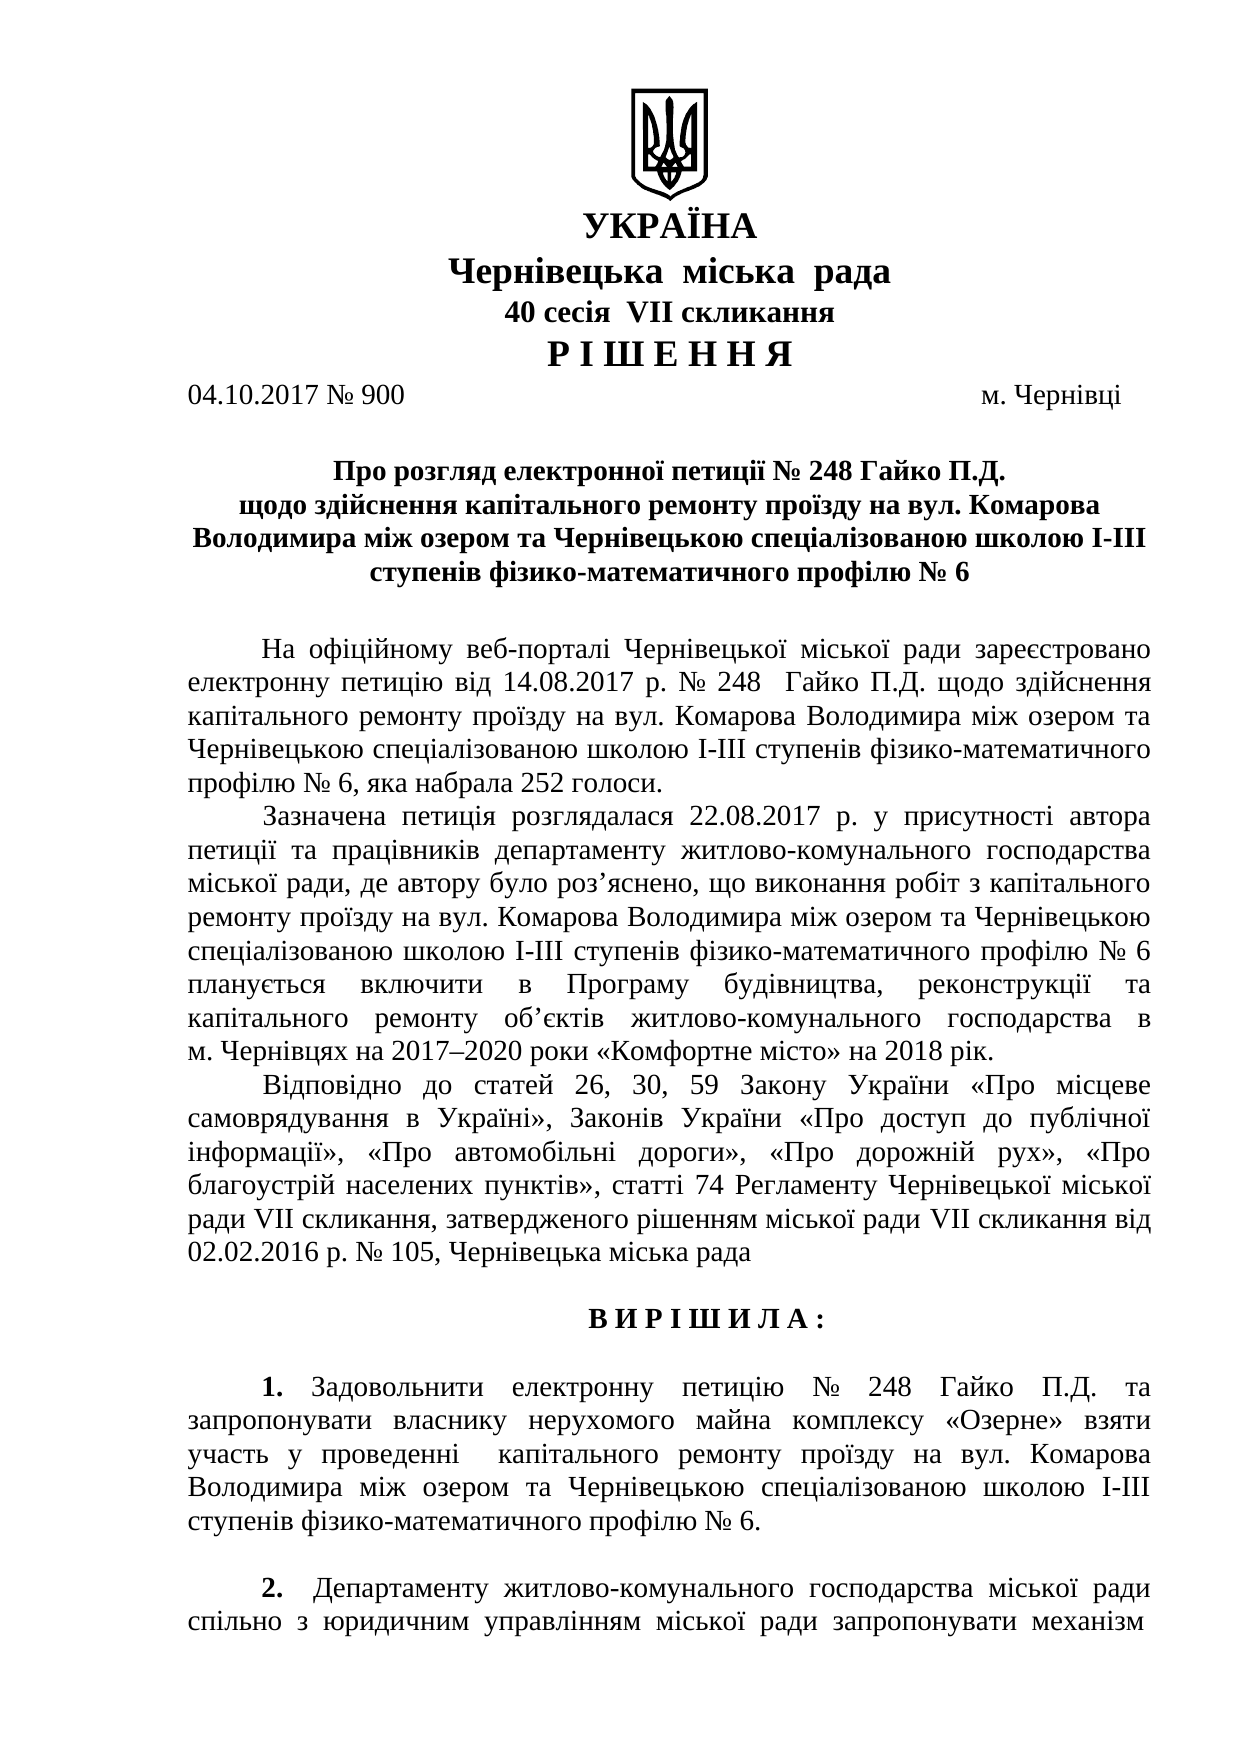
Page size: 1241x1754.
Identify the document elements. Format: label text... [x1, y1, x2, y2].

text 1. Задовольнити електронну петицію № 248 Гайко П.Д. та запропонувати власнику нерухомого майна комплексу «Озерне» взяти участь у проведенні капітального ремонту проїзду на вул. Комарова Володимира між озером та Чернівецькою спеціалізованою школою І-ІІІ ступенів фізико-математичного профілю № 6. [187, 1369, 1152, 1536]
text В И Р І Ш И Л А : [187, 1302, 1152, 1335]
text На офіційному веб-порталі Чернівецької міської ради зареєстровано електронну петицію від 14.08.2017 р. № 248 Гайко П.Д. щодо здійснення капітального ремонту проїзду на вул. Комарова Володимира між озером та Чернівецькою спеціалізованою школою І-ІІІ ступенів фізико-математичного профілю № 6, яка набрала 252 голоси. [187, 631, 1152, 798]
text 40 сесія VІІ скликання [187, 293, 1152, 329]
text щодо здійснення капітального ремонту проїзду на вул. Комарова Володимира між озером та Чернівецькою спеціалізованою школою І-ІІІ ступенів фізико-математичного профілю № 6 [187, 487, 1152, 588]
text Про розгляд електронної петиції № 248 Гайко П.Д. [187, 453, 1152, 487]
text УКРАЇНА [187, 203, 1152, 246]
subtitle Р І Ш Е Н Н Я [187, 332, 1152, 375]
subtitle Чернівецька міська рада [187, 248, 1152, 291]
text 2. Департаменту житлово-комунального господарства міської ради спільно з юридичним управлінням міської ради запропонувати механізм [187, 1570, 1152, 1637]
text Зазначена петиція розглядалася 22.08.2017 р. у присутності автора петиції та працівників департаменту житлово-комунального господарства міської ради, де автору було роз’яснено, що виконання робіт з капітального ремонту проїзду на вул. Комарова Володимира між озером та Чернівецькою спеціалізованою школою І-ІІІ ступенів фізико-математичного профілю № 6 планується включити в Програму будівництва, реконструкції та капітального ремонту об’єктів житлово-комунального господарства в м. Чернівцях на 2017–2020 роки «Комфортне місто» на 2018 рік. [187, 798, 1152, 1067]
text 04.10.2017 № 900 м. Чернівці [187, 377, 1152, 410]
text Відповідно до статей 26, 30, 59 Закону України «Про місцеве самоврядування в Україні», Законів України «Про доступ до публічної інформації», «Про автомобільні дороги», «Про дорожній рух», «Про благоустрій населених пунктів», статті 74 Регламенту Чернівецької міської ради VIІ скликання, затвердженого рішенням міської ради VIІ скликання від 02.02.2016 р. № 105, Чернівецька міська рада [187, 1067, 1152, 1268]
